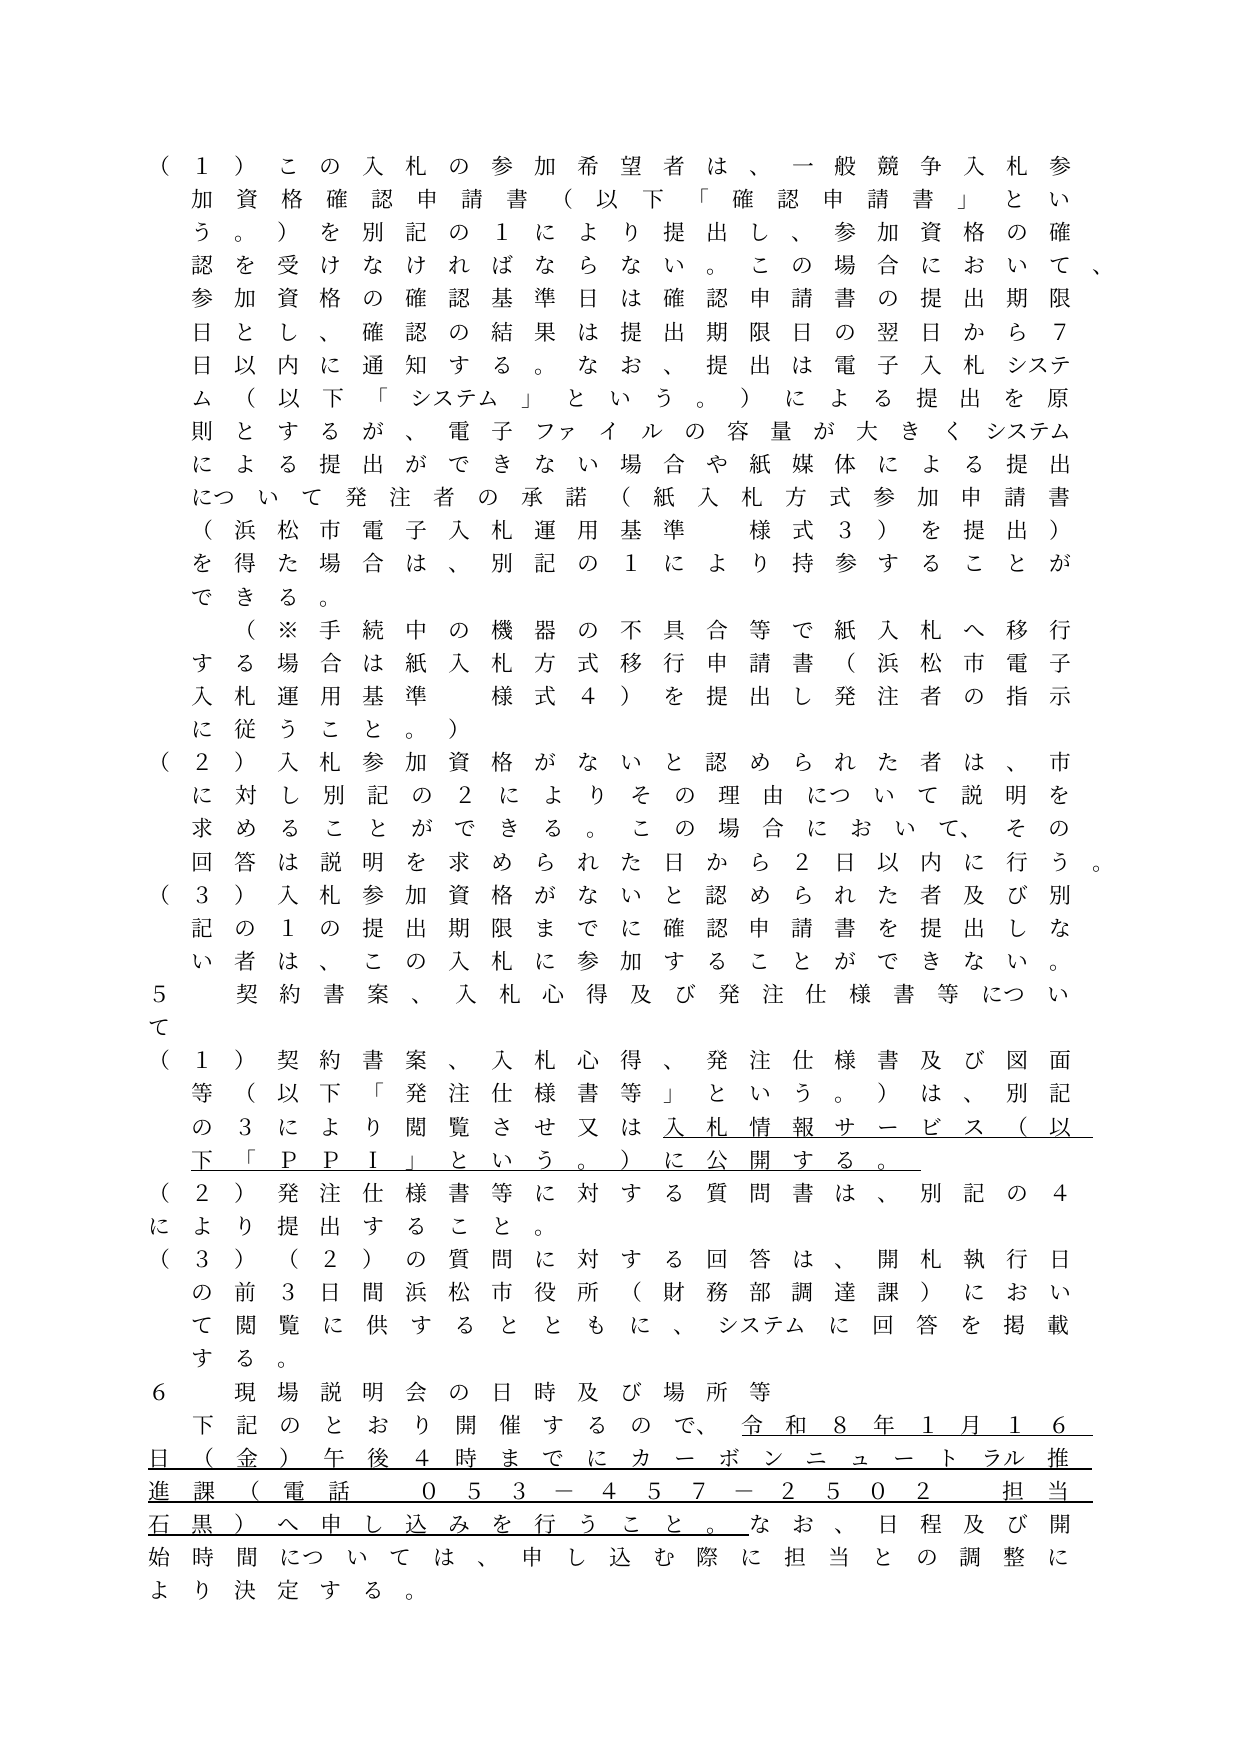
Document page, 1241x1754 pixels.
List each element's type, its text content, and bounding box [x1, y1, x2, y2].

text （２）発注仕様書等に対する質問書は、別記の４により提出すること。 [148, 1175, 1092, 1241]
text ６ 現場説明会の日時及び場所等 [148, 1374, 1092, 1407]
text 下記のとおり開催するので、令和８年１月１６日（金）午後４時までにカーボンニュートラル推進課（電話 ０５３－４５７－２５０２ 担当 石黒）へ申し込みを行うこと。なお、日程及び開始時間については、申し込む際に担当との調整により決定する。 [148, 1407, 1092, 1468]
text （１）この入札の参加希望者は、一般競争入札参加資格確認申請書（以下「確認申請書」という。）を別記の１により提出し、参加資格の確認を受けなければならない。この場合において、参加資格の確認基準日は確認申請書の提出期限日とし、確認の結果は提出期限日の翌日から７日以内に通知する。なお、提出は電子入札システム（以下「システム」という。）による提出を原則とするが、電子ファイルの容量が大きくシステムによる提出ができない場合や紙媒体による提出について発注者の承諾（紙入札方式参加申請書（浜松市電子入札運用基準 様式３）を提出）を得た場合は、別記の１により持参することができる。 [148, 148, 1092, 612]
text （※手続中の機器の不具合等で紙入札へ移行する場合は紙入札方式移行申請書（浜松市電子入札運用基準 様式４）を提出し発注者の指示に従うこと。） [148, 612, 1092, 744]
text （３）（２）の質問に対する回答は、開札執行日の前３日間浜松市役所（財務部調達課）において閲覧に供するとともに、システムに回答を掲載する。 [148, 1241, 1092, 1374]
text ５ 契約書案、入札心得及び発注仕様書等について [148, 976, 1092, 1043]
text （３）入札参加資格がないと認められた者及び別記の１の提出期限までに確認申請書を提出しない者は、この入札に参加することができない。 [148, 877, 1092, 976]
text 下記のとおり開催するので、令和８年１月１６日（金）午後４時までにカーボンニュートラル推進課（電話 ０５３－４５７－２５０２ 担当 石黒）へ申し込みを行うこと。なお、日程及び開始時間については、申し込む際に担当との調整により決定する。 [148, 1503, 1092, 1606]
text （２）入札参加資格がないと認められた者は、市に対し別記の２によりその理由について説明を求めることができる。この場合において、その回答は説明を求められた日から２日以内に行う。 [148, 744, 1092, 877]
text （１）契約書案、入札心得、発注仕様書及び図面等（以下「発注仕様書等」という。）は、別記の３により閲覧させ又は入札情報サービス（以下「ＰＰＩ」という。）に公開する。 [148, 1043, 1092, 1175]
text 下記のとおり開催するので、令和８年１月１６日（金）午後４時までにカーボンニュートラル推進課（電話 ０５３－４５７－２５０２ 担当 石黒）へ申し込みを行うこと。なお、日程及び開始時間については、申し込む際に担当との調整により決定する。 [148, 1470, 1092, 1501]
